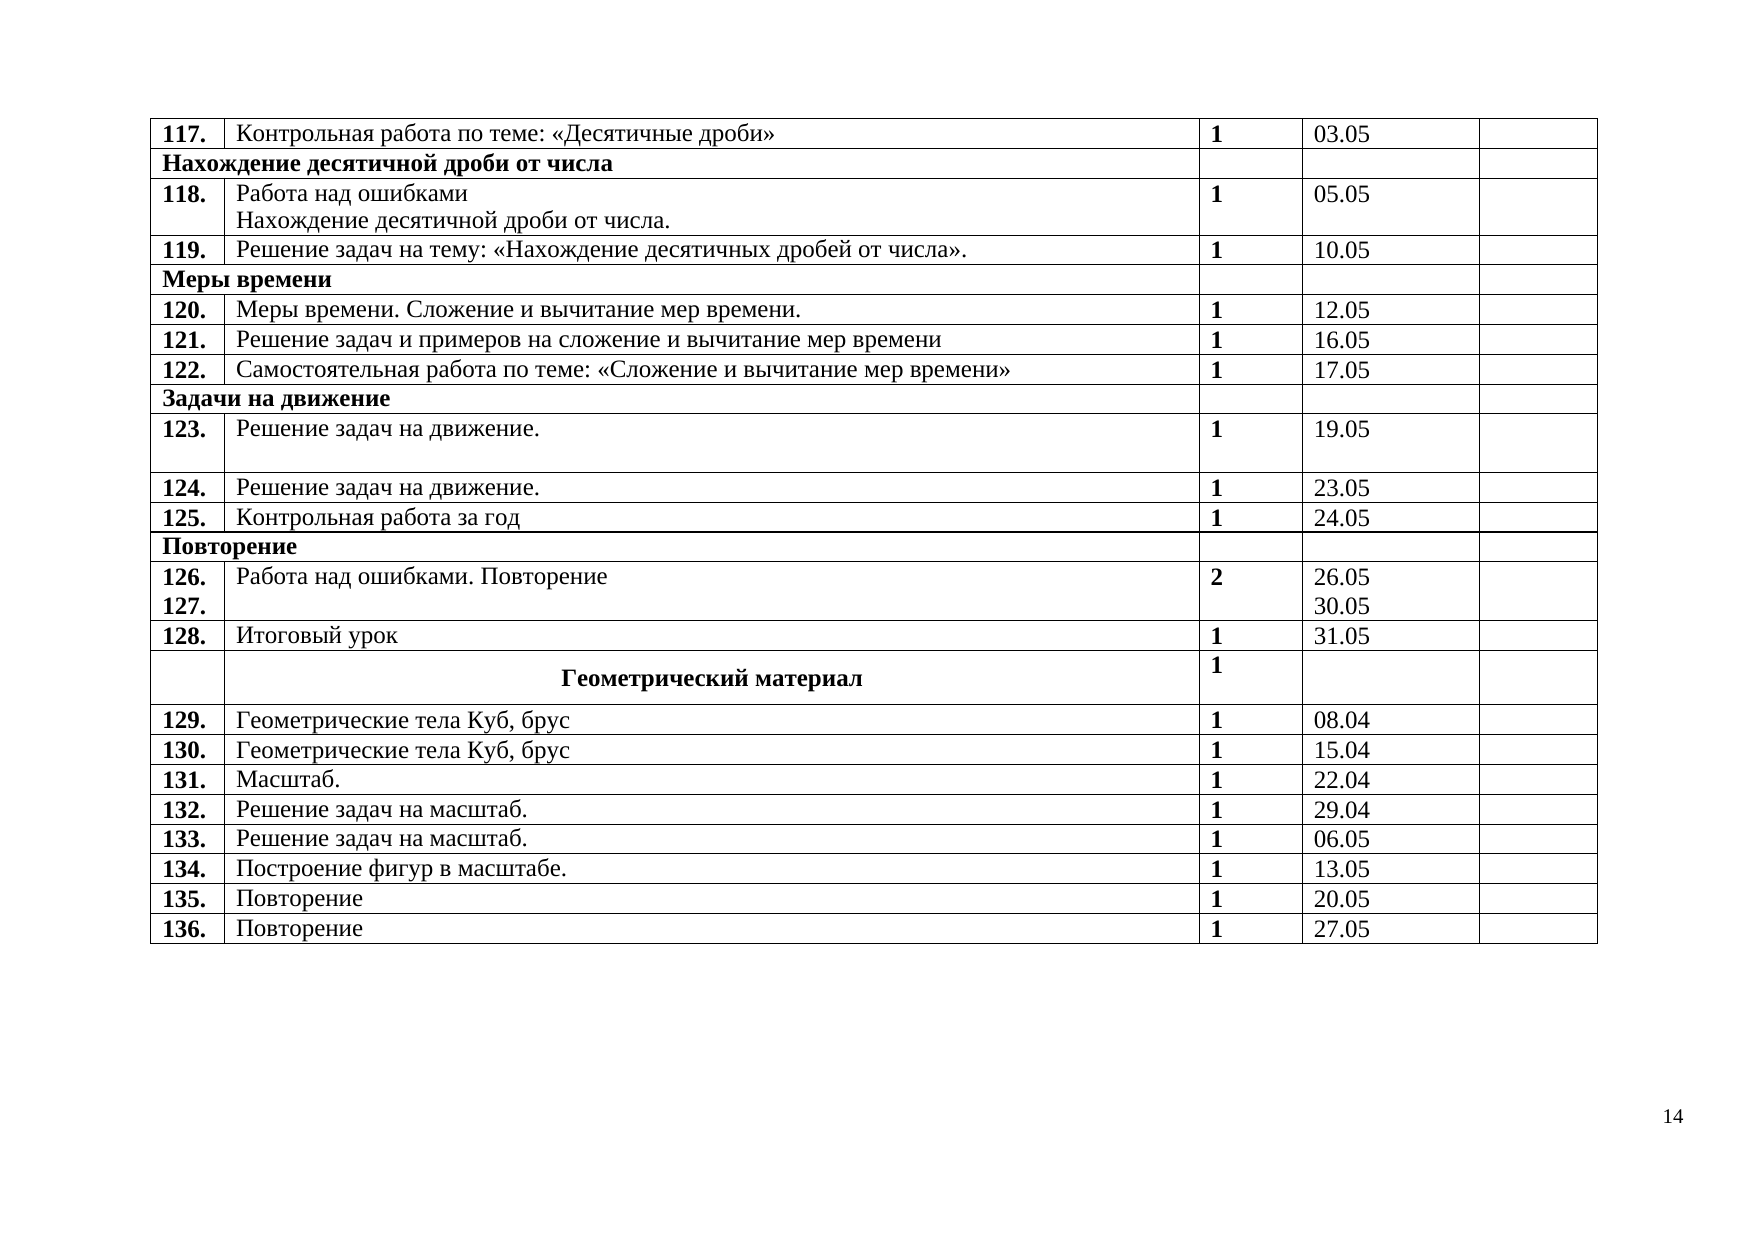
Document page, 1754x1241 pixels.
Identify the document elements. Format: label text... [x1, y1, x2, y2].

table_cell [1480, 325, 1597, 354]
table_cell [1480, 179, 1597, 234]
table_cell [1303, 385, 1479, 413]
table_cell 08.04 [1303, 705, 1479, 734]
table_cell 22.04 [1303, 765, 1479, 794]
table_cell 128. [151, 621, 224, 649]
table_cell [1480, 854, 1597, 883]
table_cell 132. [151, 795, 224, 823]
table_cell 136. [151, 914, 224, 943]
table_cell 1 [1200, 884, 1302, 913]
table_cell 17.05 [1303, 355, 1479, 383]
table_cell 24.05 [1303, 503, 1479, 531]
table_cell Контрольная работа по теме: «Десятичные дроби» [225, 119, 1199, 148]
table_cell [1480, 795, 1597, 823]
table_cell Решение задач на тему: «Нахождение десятичных дробей от числа». [225, 236, 1199, 264]
table_cell 130. [151, 735, 224, 764]
table_cell [1480, 236, 1597, 264]
table_cell 10.05 [1303, 236, 1479, 264]
table_cell [1480, 295, 1597, 324]
table_cell 16.05 [1303, 325, 1479, 354]
table_cell [151, 651, 224, 704]
table_cell [1303, 149, 1479, 178]
table_cell Работа над ошибками Нахождение десятичной дроби от числа. [225, 179, 1199, 234]
table_cell 119. [151, 236, 224, 264]
table_cell [1480, 355, 1597, 383]
table_cell Контрольная работа за год [225, 503, 1199, 531]
table_cell 133. [151, 825, 224, 853]
table_cell [1200, 533, 1302, 561]
table_cell 13.05 [1303, 854, 1479, 883]
table_cell Геометрические тела Куб, брус [225, 705, 1199, 734]
table_cell Работа над ошибками. Повторение [225, 562, 1199, 620]
table_cell 20.05 [1303, 884, 1479, 913]
table_cell 19.05 [1303, 414, 1479, 472]
table_cell Решение задач на масштаб. [225, 795, 1199, 823]
table_cell 26.05 30.05 [1303, 562, 1479, 620]
table_cell [1200, 265, 1302, 294]
table_cell 1 [1200, 325, 1302, 354]
table_cell 1 [1200, 795, 1302, 823]
table_cell Решение задач на движение. [225, 473, 1199, 502]
table_cell 1 [1200, 236, 1302, 264]
table_cell 125. [151, 503, 224, 531]
table_cell 131. [151, 765, 224, 794]
table_cell Геометрические тела Куб, брус [225, 735, 1199, 764]
table_cell Самостоятельная работа по теме: «Сложение и вычитание мер времени» [225, 355, 1199, 383]
table_cell Повторение [225, 884, 1199, 913]
table_cell [1480, 414, 1597, 472]
table_cell [1480, 149, 1597, 178]
table_cell 03.05 [1303, 119, 1479, 148]
table_cell [1480, 651, 1597, 704]
table_cell 1 [1200, 735, 1302, 764]
table_cell Решение задач на движение. [225, 414, 1199, 472]
table_cell 29.04 [1303, 795, 1479, 823]
table_cell [1480, 265, 1597, 294]
table_cell Решение задач на масштаб. [225, 825, 1199, 853]
table_cell 1 [1200, 179, 1302, 234]
table_cell 2 [1200, 562, 1302, 620]
table_cell 23.05 [1303, 473, 1479, 502]
table_cell 1 [1200, 473, 1302, 502]
table_cell 135. [151, 884, 224, 913]
table_cell [1480, 705, 1597, 734]
table_cell 129. [151, 705, 224, 734]
table_cell [1200, 149, 1302, 178]
table_cell [1480, 914, 1597, 943]
table_cell 27.05 [1303, 914, 1479, 943]
table_cell 1 [1200, 854, 1302, 883]
table_cell 1 [1200, 355, 1302, 383]
table_cell [1200, 385, 1302, 413]
table_cell [1480, 735, 1597, 764]
table_cell 124. [151, 473, 224, 502]
table_cell 117. [151, 119, 224, 148]
table_cell [1480, 119, 1597, 148]
table_cell 1 [1200, 651, 1302, 704]
table_cell 120. [151, 295, 224, 324]
table_cell Повторение [225, 914, 1199, 943]
table_cell 122. [151, 355, 224, 383]
table_cell Меры времени. Сложение и вычитание мер времени. [225, 295, 1199, 324]
table_cell [1480, 562, 1597, 620]
table_cell 126. 127. [151, 562, 224, 620]
table_cell 1 [1200, 621, 1302, 649]
table_cell 06.05 [1303, 825, 1479, 853]
table_cell 134. [151, 854, 224, 883]
table_cell 1 [1200, 414, 1302, 472]
table_cell 31.05 [1303, 621, 1479, 649]
table_cell 1 [1200, 705, 1302, 734]
table_cell 1 [1200, 119, 1302, 148]
table_cell 121. [151, 325, 224, 354]
table_cell Итоговый урок [225, 621, 1199, 649]
table_cell [1480, 503, 1597, 531]
table_cell Меры времени [151, 265, 1199, 294]
table_cell Нахождение десятичной дроби от числа [151, 149, 1199, 178]
table_cell Масштаб. [225, 765, 1199, 794]
table_cell [1303, 533, 1479, 561]
table_cell [1480, 765, 1597, 794]
table_cell 1 [1200, 503, 1302, 531]
table_cell [1480, 473, 1597, 502]
table_cell [1480, 884, 1597, 913]
table_cell Решение задач и примеров на сложение и вычитание мер времени [225, 325, 1199, 354]
table_cell 123. [151, 414, 224, 472]
table_cell 1 [1200, 765, 1302, 794]
table_cell [1303, 651, 1479, 704]
table_cell [1480, 385, 1597, 413]
table_cell 118. [151, 179, 224, 234]
table_cell [1480, 825, 1597, 853]
table_cell 1 [1200, 295, 1302, 324]
table_cell [1303, 265, 1479, 294]
table_cell Повторение [151, 533, 1199, 561]
table_cell 15.04 [1303, 735, 1479, 764]
table_cell 05.05 [1303, 179, 1479, 234]
table_cell 1 [1200, 825, 1302, 853]
table_cell Задачи на движение [151, 385, 1199, 413]
table_cell 1 [1200, 914, 1302, 943]
table_cell Построение фигур в масштабе. [225, 854, 1199, 883]
table_cell Геометрический материал [225, 651, 1199, 704]
table_cell 12.05 [1303, 295, 1479, 324]
table_cell [1480, 533, 1597, 561]
table_cell [1480, 621, 1597, 649]
